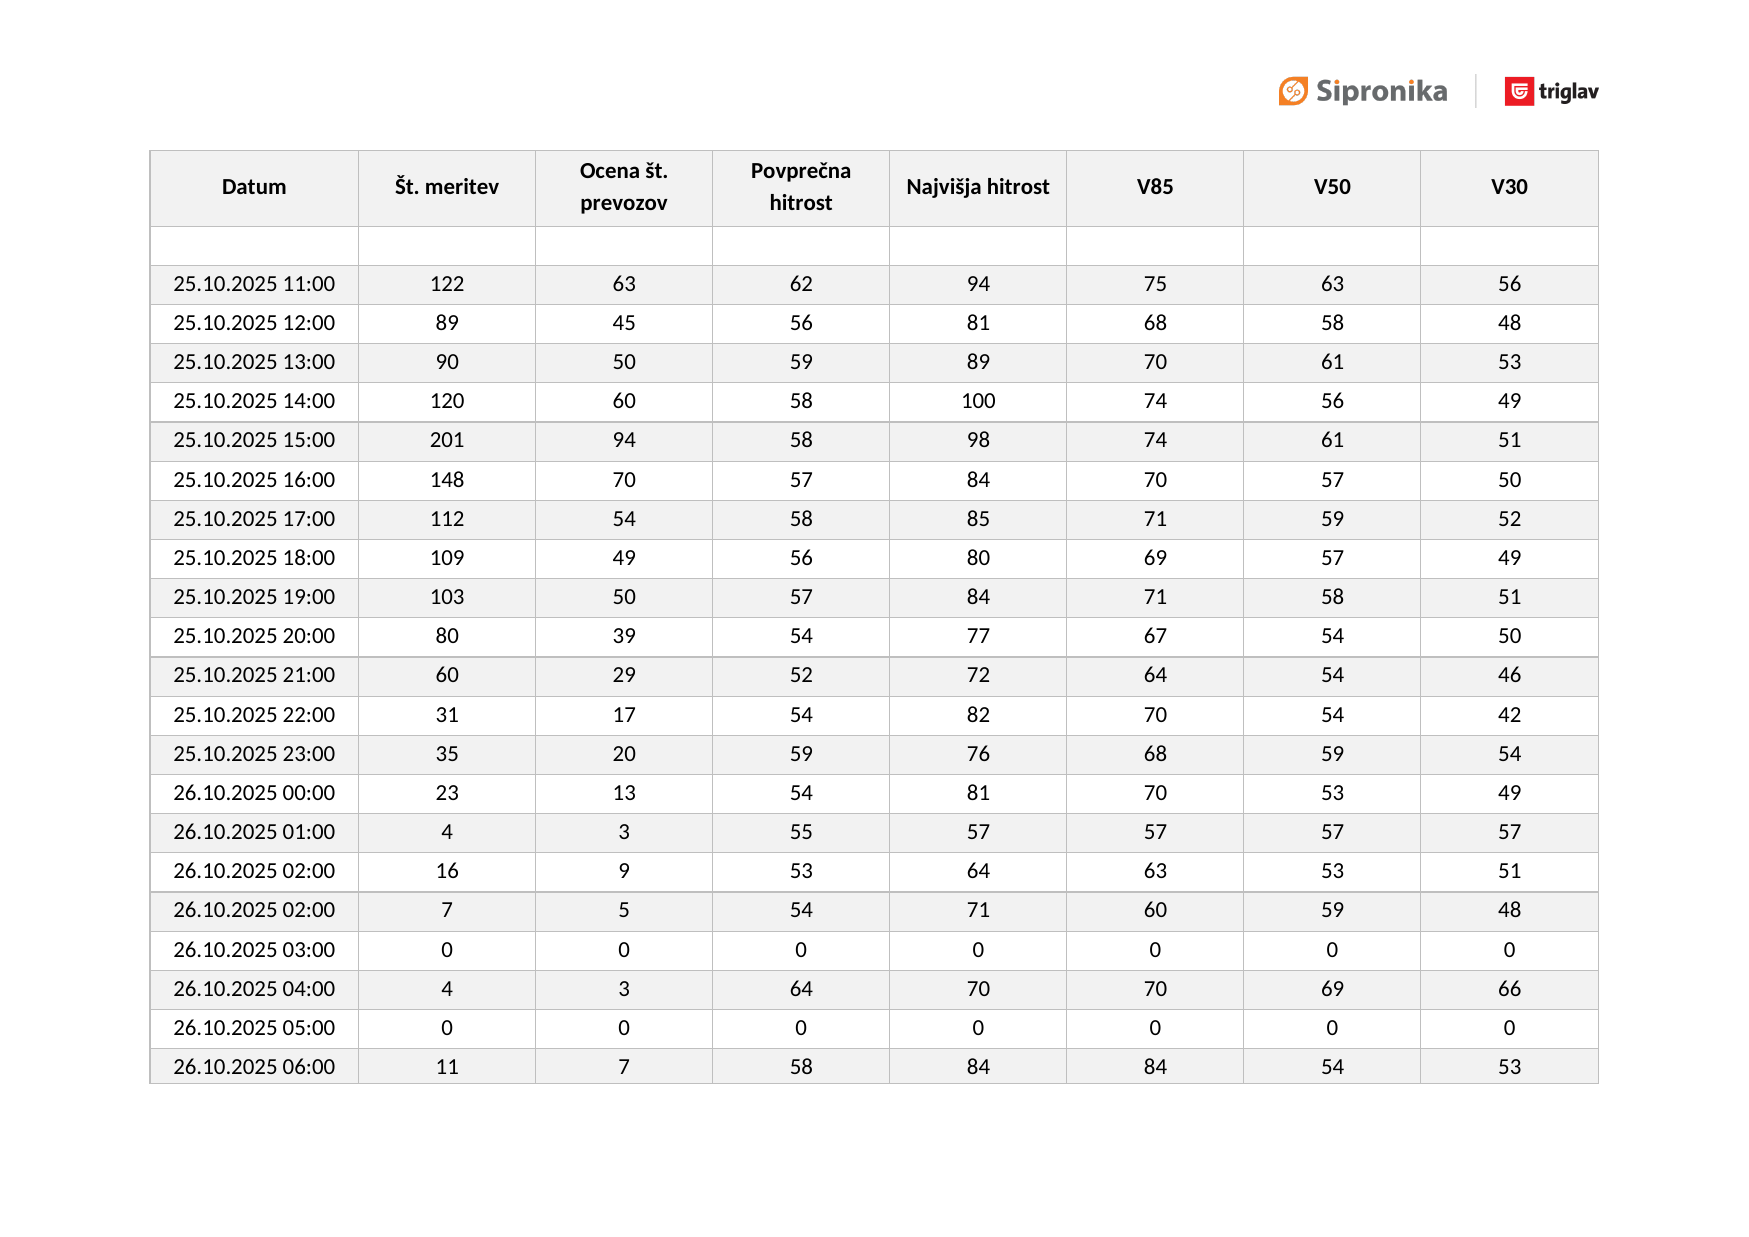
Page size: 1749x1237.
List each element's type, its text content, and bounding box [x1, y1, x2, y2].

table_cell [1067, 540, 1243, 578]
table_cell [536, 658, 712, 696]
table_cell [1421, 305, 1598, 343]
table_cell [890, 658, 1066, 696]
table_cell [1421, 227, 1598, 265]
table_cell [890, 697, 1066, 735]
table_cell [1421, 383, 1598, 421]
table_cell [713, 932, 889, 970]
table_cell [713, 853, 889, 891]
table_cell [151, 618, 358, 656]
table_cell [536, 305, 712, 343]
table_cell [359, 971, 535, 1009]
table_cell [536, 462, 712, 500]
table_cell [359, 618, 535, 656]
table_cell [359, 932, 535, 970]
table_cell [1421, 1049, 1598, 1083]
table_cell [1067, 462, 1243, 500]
table_header V85 [1067, 151, 1243, 226]
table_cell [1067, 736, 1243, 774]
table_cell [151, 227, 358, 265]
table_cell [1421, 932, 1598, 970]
table_header Št. meritev [359, 151, 535, 226]
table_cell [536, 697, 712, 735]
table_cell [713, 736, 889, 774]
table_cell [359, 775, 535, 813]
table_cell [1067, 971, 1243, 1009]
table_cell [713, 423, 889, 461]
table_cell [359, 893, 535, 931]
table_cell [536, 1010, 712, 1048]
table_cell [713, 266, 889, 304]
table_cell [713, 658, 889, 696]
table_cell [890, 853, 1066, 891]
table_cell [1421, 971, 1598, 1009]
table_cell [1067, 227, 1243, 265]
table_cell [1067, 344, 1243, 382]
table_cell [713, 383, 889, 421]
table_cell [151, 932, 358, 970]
table_header V50 [1244, 151, 1420, 226]
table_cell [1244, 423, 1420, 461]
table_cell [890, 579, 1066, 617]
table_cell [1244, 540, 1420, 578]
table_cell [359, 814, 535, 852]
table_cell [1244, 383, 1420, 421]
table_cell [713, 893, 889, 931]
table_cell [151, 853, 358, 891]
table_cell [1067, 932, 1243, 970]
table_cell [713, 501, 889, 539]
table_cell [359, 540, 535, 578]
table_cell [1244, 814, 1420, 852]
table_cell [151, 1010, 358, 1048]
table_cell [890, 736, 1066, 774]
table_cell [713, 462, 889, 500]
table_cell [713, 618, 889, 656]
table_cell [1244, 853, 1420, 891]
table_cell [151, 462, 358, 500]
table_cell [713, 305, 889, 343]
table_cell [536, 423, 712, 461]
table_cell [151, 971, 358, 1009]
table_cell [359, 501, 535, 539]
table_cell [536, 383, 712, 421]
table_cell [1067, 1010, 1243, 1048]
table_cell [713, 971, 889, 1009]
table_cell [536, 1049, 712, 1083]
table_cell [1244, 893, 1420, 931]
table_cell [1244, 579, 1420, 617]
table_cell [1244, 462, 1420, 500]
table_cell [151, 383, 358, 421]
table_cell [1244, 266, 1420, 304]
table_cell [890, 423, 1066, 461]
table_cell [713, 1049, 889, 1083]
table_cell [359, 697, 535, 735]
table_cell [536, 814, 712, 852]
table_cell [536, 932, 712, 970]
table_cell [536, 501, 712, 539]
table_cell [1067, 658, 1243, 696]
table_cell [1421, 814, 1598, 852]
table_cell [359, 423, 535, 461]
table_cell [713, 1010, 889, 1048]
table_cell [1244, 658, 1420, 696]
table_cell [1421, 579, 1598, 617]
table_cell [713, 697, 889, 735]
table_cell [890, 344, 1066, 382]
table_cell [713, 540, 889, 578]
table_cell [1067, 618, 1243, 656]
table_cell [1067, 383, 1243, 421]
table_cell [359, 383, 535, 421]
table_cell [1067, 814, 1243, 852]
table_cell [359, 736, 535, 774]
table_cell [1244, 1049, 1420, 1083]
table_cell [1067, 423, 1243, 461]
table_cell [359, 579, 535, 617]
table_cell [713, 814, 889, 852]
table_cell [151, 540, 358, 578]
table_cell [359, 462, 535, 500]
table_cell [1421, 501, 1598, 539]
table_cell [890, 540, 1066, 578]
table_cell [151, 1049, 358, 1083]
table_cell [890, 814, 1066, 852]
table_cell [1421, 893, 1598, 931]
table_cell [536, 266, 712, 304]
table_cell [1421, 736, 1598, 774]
table_header Datum [151, 151, 358, 226]
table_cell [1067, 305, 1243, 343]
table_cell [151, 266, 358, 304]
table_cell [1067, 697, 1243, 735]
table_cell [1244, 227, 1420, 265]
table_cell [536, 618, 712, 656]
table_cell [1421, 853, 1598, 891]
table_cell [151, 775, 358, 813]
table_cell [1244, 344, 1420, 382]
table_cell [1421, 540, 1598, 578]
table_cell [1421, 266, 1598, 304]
table_header V30 [1421, 151, 1598, 226]
table_header Najvišja hitrost [890, 151, 1066, 226]
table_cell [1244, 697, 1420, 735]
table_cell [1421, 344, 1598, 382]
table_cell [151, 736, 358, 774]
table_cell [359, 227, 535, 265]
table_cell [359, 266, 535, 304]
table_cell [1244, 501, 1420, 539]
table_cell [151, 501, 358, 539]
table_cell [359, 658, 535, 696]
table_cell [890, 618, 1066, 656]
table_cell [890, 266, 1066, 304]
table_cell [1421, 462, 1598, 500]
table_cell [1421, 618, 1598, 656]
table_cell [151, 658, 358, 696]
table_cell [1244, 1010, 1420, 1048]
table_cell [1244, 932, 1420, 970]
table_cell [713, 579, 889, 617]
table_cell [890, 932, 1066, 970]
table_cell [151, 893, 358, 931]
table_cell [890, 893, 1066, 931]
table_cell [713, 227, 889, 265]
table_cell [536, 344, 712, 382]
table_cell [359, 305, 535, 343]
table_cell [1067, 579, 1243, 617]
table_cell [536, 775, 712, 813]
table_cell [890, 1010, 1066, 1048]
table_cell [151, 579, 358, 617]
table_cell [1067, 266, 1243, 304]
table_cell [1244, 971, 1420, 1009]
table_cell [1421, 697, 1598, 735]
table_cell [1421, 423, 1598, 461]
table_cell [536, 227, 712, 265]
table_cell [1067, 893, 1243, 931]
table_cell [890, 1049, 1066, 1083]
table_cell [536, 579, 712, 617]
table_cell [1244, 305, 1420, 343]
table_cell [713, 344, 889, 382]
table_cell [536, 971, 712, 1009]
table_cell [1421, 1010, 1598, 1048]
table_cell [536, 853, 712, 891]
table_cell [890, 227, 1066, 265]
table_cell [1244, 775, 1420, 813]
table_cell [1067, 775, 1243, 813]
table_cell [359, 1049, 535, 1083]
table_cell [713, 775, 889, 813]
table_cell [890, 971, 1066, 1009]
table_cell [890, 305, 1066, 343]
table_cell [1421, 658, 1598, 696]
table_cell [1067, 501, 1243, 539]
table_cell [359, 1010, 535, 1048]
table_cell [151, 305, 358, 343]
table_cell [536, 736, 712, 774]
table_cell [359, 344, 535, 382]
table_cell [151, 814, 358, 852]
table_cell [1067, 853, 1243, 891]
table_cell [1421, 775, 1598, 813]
table_header Povprečna hitrost [713, 151, 889, 226]
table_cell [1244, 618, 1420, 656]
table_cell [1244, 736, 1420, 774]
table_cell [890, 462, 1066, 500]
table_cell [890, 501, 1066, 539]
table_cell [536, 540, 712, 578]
picture [1279, 74, 1599, 108]
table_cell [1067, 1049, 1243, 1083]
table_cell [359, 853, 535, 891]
table_header Ocena št. prevozov [536, 151, 712, 226]
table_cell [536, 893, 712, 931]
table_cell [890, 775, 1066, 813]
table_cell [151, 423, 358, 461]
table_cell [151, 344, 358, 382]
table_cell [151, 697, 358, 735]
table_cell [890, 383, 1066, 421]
